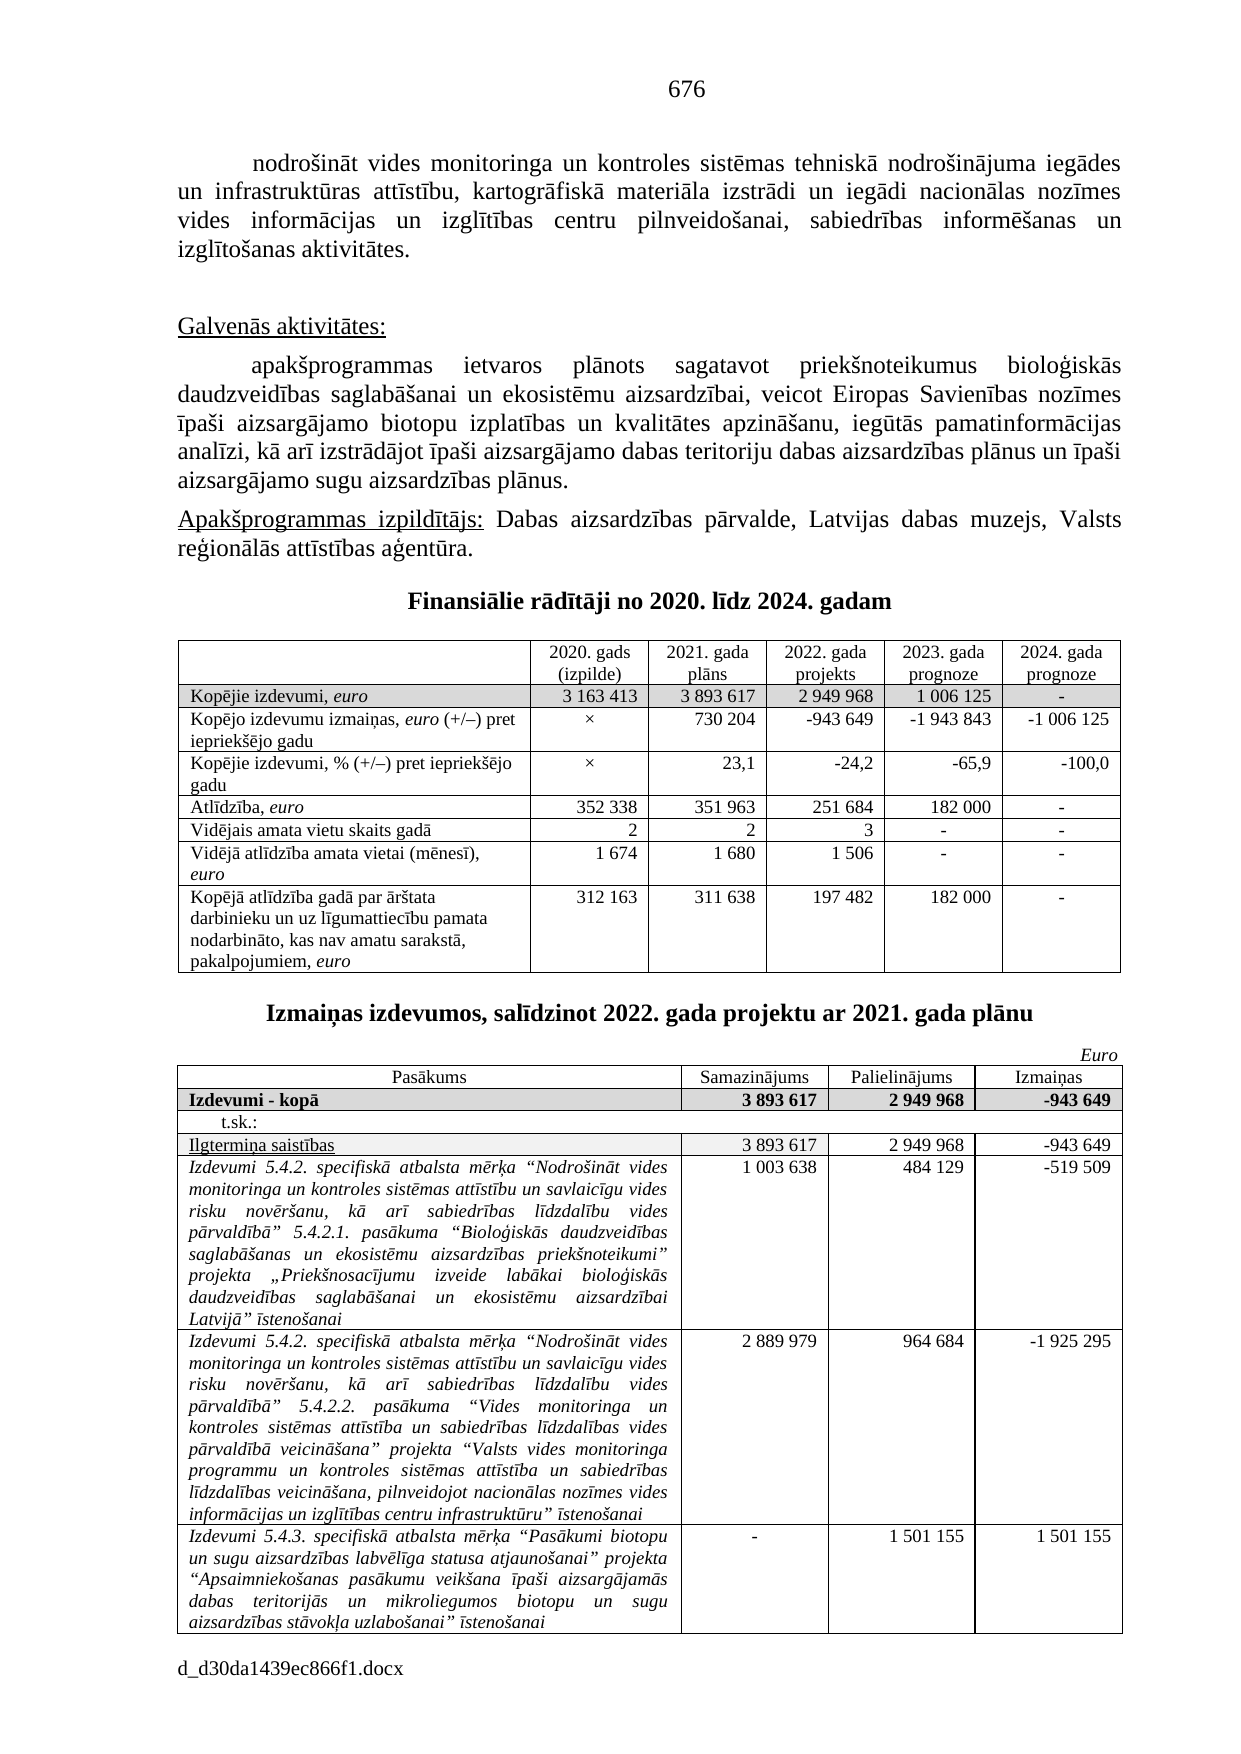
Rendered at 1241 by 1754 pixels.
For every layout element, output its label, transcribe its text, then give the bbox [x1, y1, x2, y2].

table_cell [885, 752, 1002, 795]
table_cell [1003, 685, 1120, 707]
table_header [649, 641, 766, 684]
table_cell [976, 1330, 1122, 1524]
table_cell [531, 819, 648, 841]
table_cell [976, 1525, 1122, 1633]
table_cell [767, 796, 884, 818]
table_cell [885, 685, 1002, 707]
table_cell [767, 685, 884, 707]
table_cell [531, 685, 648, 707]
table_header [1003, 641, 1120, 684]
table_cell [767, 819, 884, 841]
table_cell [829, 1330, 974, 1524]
text Euro [1002, 1043, 1122, 1065]
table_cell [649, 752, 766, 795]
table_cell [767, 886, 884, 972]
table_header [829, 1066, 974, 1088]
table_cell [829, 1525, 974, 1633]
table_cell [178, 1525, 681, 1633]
text Apakšprogrammas izpildītājs: Dabas aizsardzības pārvalde, Latvijas dabas muzejs, Valsts reģionālās attīstības aģentūra. [177, 504, 1122, 561]
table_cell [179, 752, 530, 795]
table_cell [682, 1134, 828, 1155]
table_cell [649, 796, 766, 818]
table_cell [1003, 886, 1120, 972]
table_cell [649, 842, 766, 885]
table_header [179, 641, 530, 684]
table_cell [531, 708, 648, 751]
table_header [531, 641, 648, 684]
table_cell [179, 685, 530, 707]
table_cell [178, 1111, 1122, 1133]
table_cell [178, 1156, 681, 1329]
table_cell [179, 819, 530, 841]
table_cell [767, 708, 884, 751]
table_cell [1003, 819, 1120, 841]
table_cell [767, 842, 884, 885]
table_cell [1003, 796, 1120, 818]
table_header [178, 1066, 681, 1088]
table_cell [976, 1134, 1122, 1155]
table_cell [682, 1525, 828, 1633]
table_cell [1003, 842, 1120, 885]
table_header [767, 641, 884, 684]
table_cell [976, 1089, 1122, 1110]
list apakšprogrammas ietvaros plānots sagatavot priekšnoteikumus bioloģiskās daudzveidības saglabāšanai un ekosistēmu aizsardzībai, veicot Eiropas Savienības nozīmes īpaši aizsargājamo biotopu izplatības un kvalitātes apzināšanu, iegūtās pamatinformācijas analīzi, kā arī izstrādājot īpaši aizsargājamo dabas teritoriju dabas aizsardzības plānus un īpaši aizsargājamo sugu aizsardzības plānus. [177, 350, 1122, 494]
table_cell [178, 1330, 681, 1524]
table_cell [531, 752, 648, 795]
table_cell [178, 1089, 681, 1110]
text Galvenās aktivitātes: [177, 311, 1122, 340]
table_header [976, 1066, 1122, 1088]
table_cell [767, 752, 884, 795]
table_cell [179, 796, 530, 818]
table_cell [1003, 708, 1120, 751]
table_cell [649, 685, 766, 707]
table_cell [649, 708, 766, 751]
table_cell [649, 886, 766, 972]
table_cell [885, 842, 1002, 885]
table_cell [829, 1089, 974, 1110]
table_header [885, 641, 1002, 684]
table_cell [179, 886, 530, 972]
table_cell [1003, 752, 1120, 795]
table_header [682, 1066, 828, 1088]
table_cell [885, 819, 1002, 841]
text Finansiālie rādītāji no 2020. līdz 2024. gadam [177, 586, 1122, 615]
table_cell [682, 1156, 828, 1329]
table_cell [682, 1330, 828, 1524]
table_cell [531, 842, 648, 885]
text Izmaiņas izdevumos, salīdzinot 2022. gada projektu ar 2021. gada plānu [177, 998, 1122, 1027]
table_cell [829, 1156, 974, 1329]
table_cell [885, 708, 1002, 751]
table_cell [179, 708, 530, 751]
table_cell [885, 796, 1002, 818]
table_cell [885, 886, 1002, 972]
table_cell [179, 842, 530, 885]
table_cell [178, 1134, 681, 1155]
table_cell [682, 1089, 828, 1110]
text nodrošināt vides monitoringa un kontroles sistēmas tehniskā nodrošinājuma iegādes un infrastruktūras attīstību, kartogrāfiskā materiāla izstrādi un iegādi nacionālas nozīmes vides informācijas un izglītības centru pilnveidošanai, sabiedrības informēšanas un izglītošanas aktivitātes. [177, 148, 1122, 263]
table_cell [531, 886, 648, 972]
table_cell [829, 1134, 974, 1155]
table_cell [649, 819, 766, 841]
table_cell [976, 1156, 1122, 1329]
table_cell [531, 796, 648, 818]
